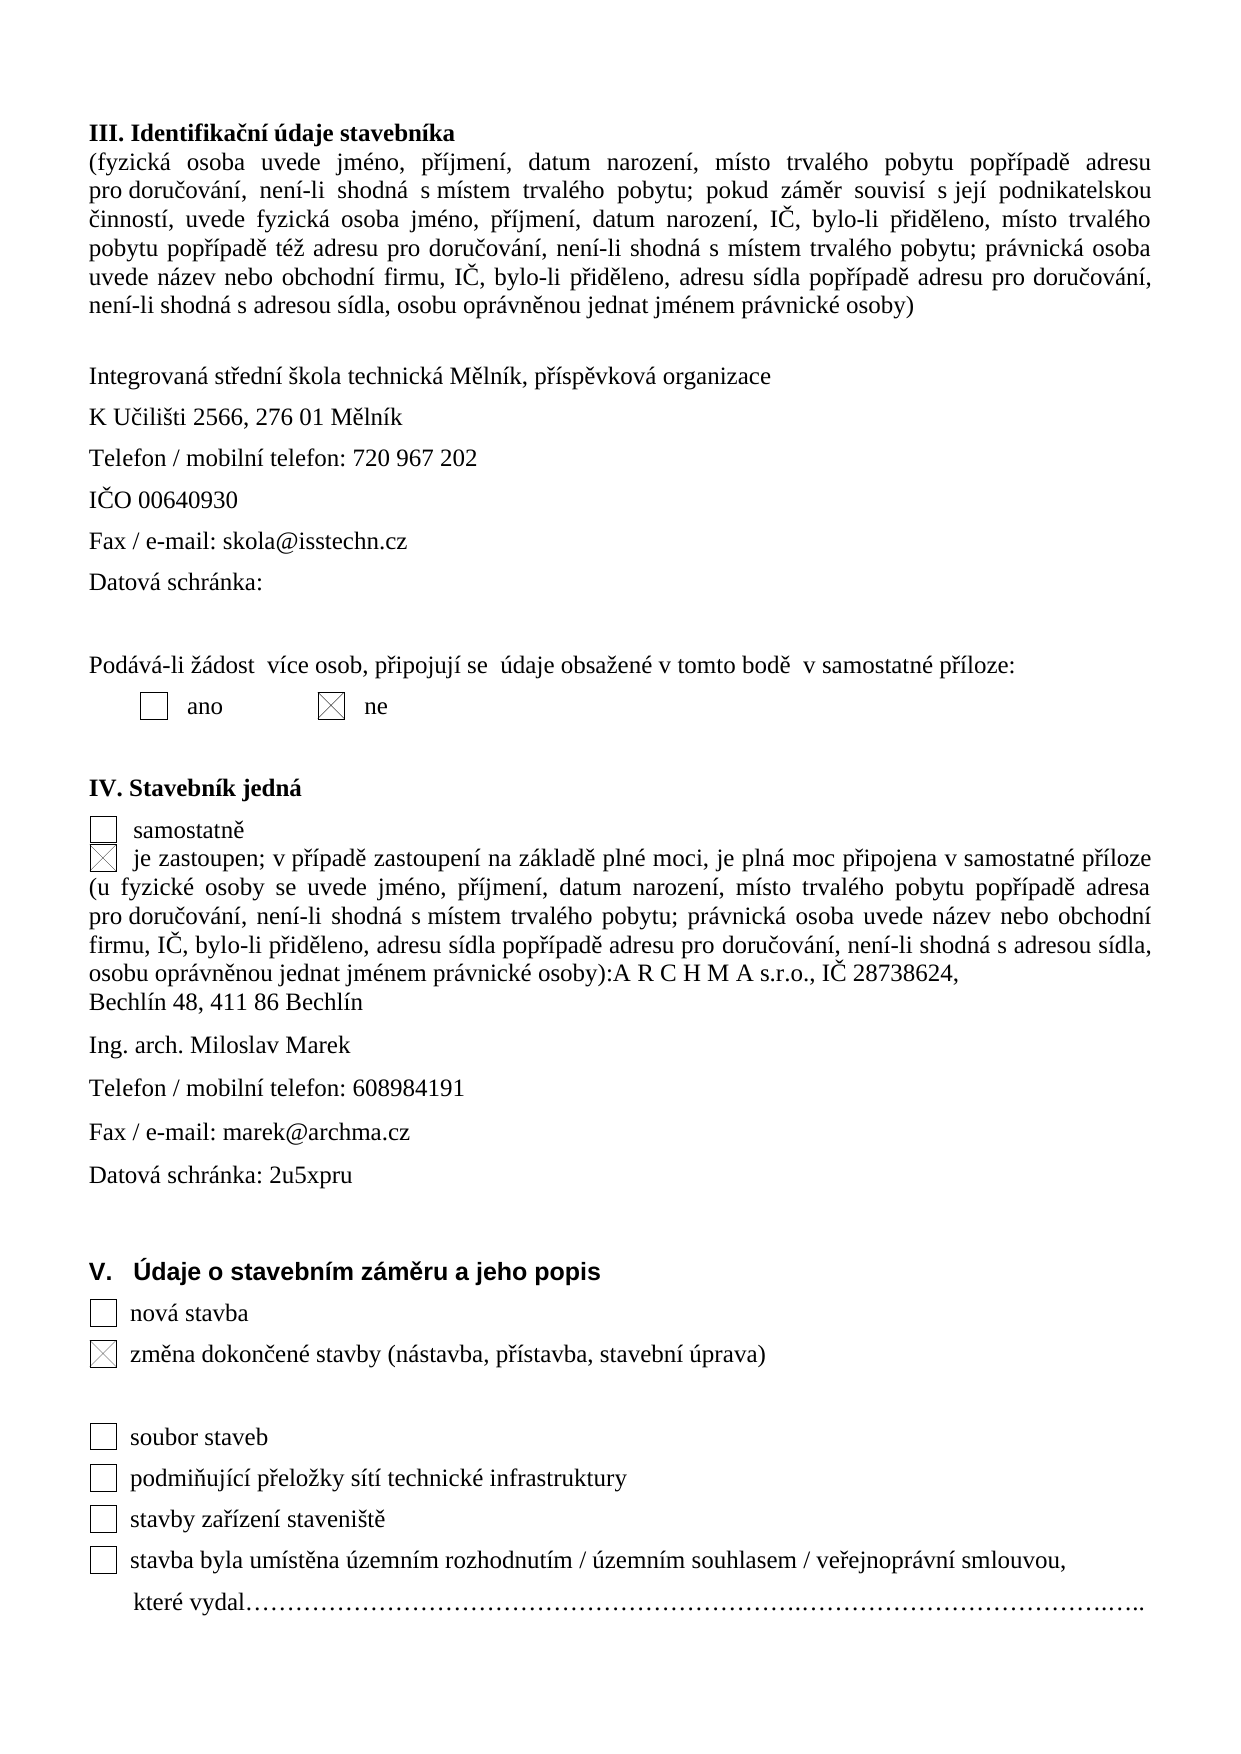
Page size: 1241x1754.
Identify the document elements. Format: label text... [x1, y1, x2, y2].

text Fax / e-mail: marek@archma.cz [89, 1117, 1152, 1145]
text IČO 00640930 [89, 485, 1152, 513]
text Datová schránka: 2u5xpru [89, 1160, 1152, 1188]
text Podává-li žádost více osob, připojují se údaje obsažené v tomto bodě v samostatné příloze: [89, 650, 1152, 678]
text Ing. arch. Miloslav Marek [89, 1030, 1152, 1059]
text V. Údaje o stavebním záměru a jeho popis [89, 1257, 1152, 1285]
text samostatně [89, 815, 1152, 843]
text stavby zařízení staveniště [89, 1504, 1152, 1533]
text nová stavba [89, 1298, 1152, 1327]
text IV. Stavebník jedná [89, 773, 1152, 802]
text je zastoupen; v případě zastoupení na základě plné moci, je plná moc připojena v samostatné příloze (u fyzické osoby se uvede jméno, příjmení, datum narození, místo trvalého pobytu popřípadě adresa pro doručování, není-li shodná s místem trvalého pobytu; právnická osoba uvede název nebo obchodní firmu, IČ, bylo-li přiděleno, adresu sídla popřípadě adresu pro doručování, není-li shodná s adresou sídla, osobu oprávněnou jednat jménem právnické osoby):A R C H M A s.r.o., IČ 28738624, [89, 843, 1152, 987]
text Telefon / mobilní telefon: 720 967 202 [89, 443, 1152, 472]
text K Učilišti 2566, 276 01 Mělník [89, 402, 1152, 431]
text (fyzická osoba uvede jméno, příjmení, datum narození, místo trvalého pobytu popřípadě adresu pro doručování, není-li shodná s místem trvalého pobytu; pokud záměr souvisí s její podnikatelskou činností, uvede fyzická osoba jméno, příjmení, datum narození, IČ, bylo-li přiděleno, místo trvalého pobytu popřípadě též adresu pro doručování, není-li shodná s místem trvalého pobytu; právnická osoba uvede název nebo obchodní firmu, IČ, bylo-li přiděleno, adresu sídla popřípadě adresu pro doručování, není-li shodná s adresou sídla, osobu oprávněnou jednat jménem právnické osoby) [89, 147, 1152, 319]
text Bechlín 48, 411 86 Bechlín [89, 987, 1152, 1016]
text III. Identifikační údaje stavebníka [89, 118, 1152, 147]
text ano ne [89, 691, 1152, 720]
text Datová schránka: [89, 567, 1152, 596]
text Integrovaná střední škola technická Mělník, příspěvková organizace [89, 361, 1152, 390]
text Telefon / mobilní telefon: 608984191 [89, 1073, 1152, 1102]
text stavba byla umístěna územním rozhodnutím / územním souhlasem / veřejnoprávní smlouvou, [89, 1545, 1152, 1574]
text podmiňující přeložky sítí technické infrastruktury [89, 1463, 1152, 1492]
text které vydal………………………………………………………….……………………………….….. [89, 1587, 1152, 1615]
text Fax / e-mail: skola@isstechn.cz [89, 526, 1152, 555]
text soubor staveb [89, 1422, 1152, 1450]
text změna dokončené stavby (nástavba, přístavba, stavební úprava) [89, 1339, 1152, 1368]
